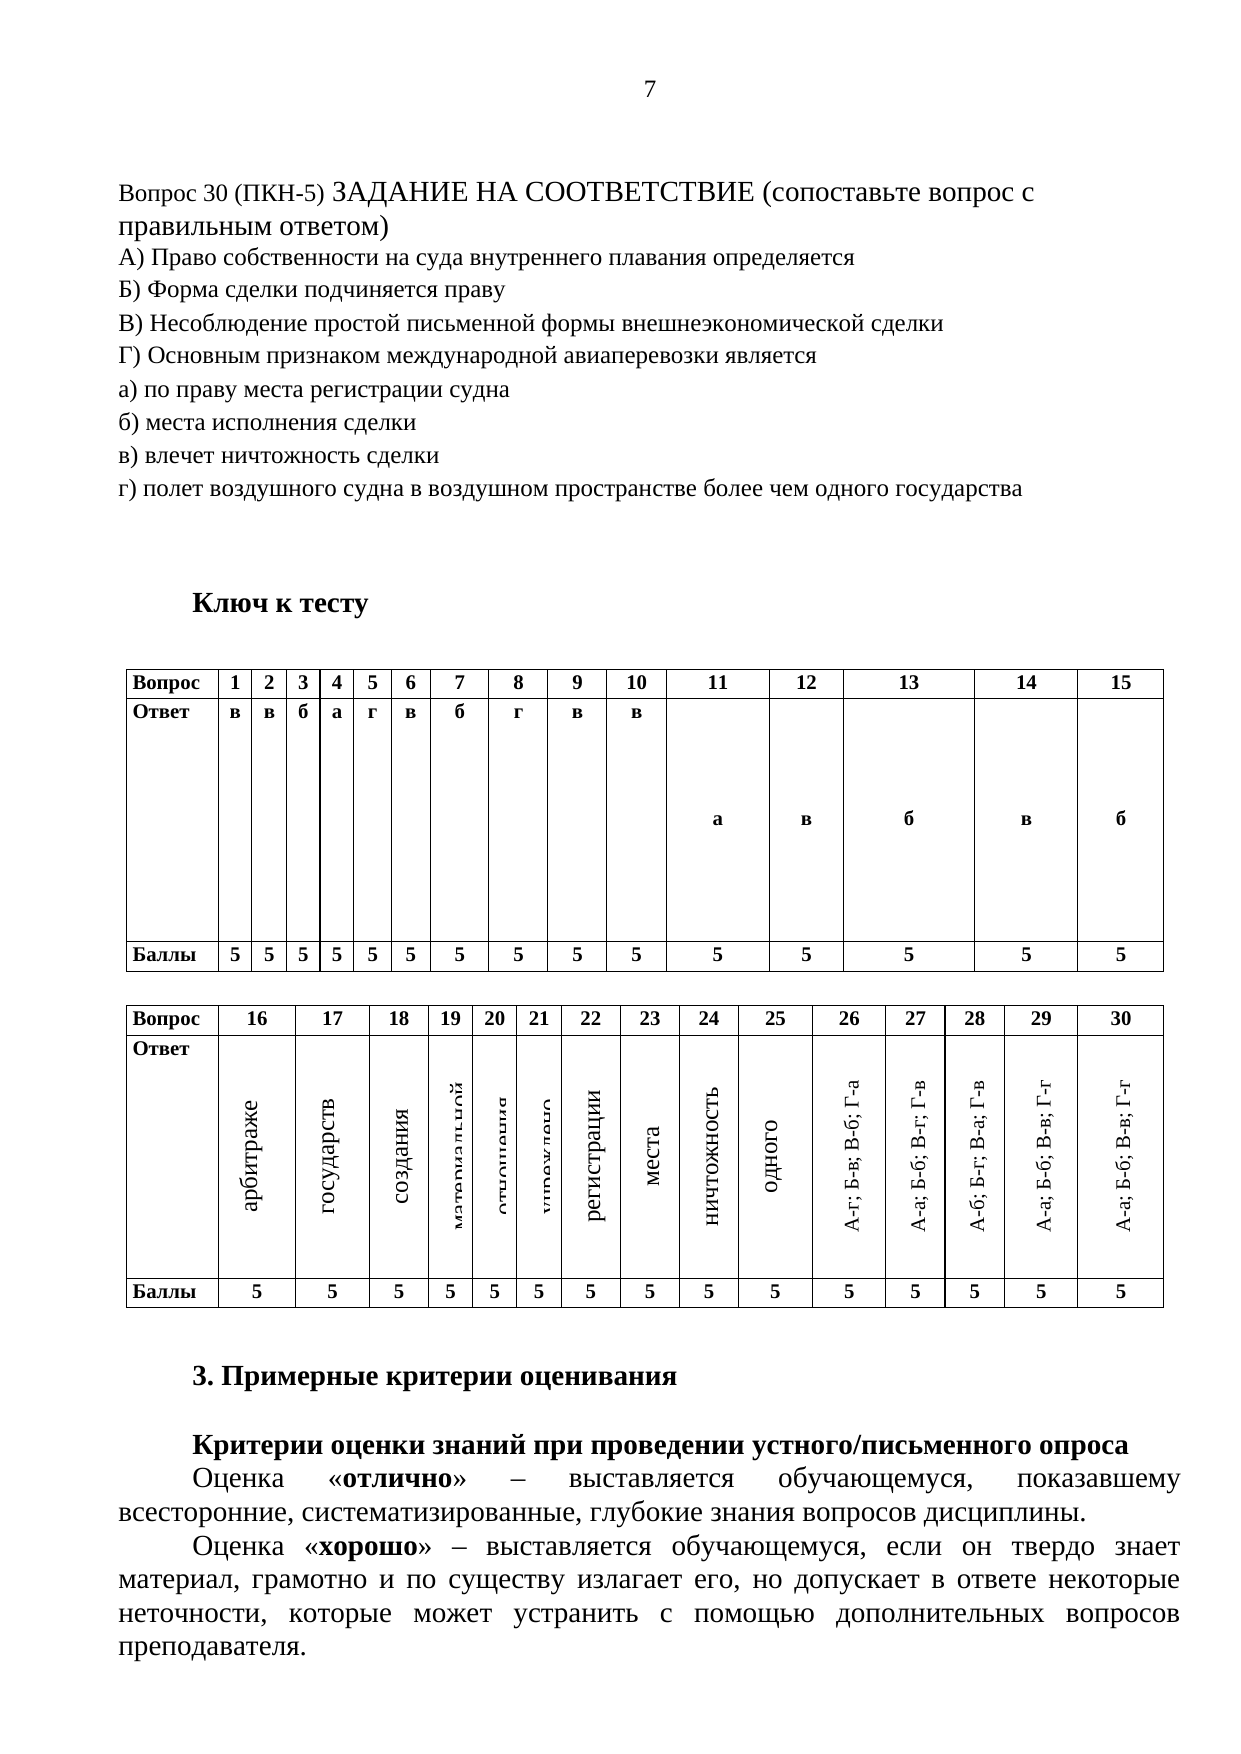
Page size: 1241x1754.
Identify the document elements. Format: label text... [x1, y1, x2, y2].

table_header 14 [975, 670, 1077, 698]
table_cell 5 [621, 1279, 679, 1307]
table_cell 5 [1078, 1279, 1163, 1307]
table_cell отношения [473, 1036, 516, 1278]
table_cell Ответ [127, 699, 218, 941]
table_header 25 [739, 1006, 812, 1034]
table_cell материальной [429, 1036, 472, 1278]
table_cell ничтожность [680, 1036, 738, 1278]
table_cell государств [296, 1036, 369, 1278]
table_cell 5 [562, 1279, 620, 1307]
table_cell в [252, 699, 286, 941]
table_header 16 [219, 1006, 295, 1034]
table_header 24 [680, 1006, 738, 1034]
table_header 27 [886, 1006, 944, 1034]
table_header 5 [354, 670, 391, 698]
table_header 8 [489, 670, 547, 698]
table_header 9 [548, 670, 606, 698]
text Оценка «хорошо» – выставляется обучающемуся, если он твердо знает материал, грамотно и по существу излагает его, но допускает в ответе некоторые неточности, которые может устранить с помощью дополнительных вопросов преподавателя. [118, 1528, 1181, 1662]
table_header 6 [392, 670, 430, 698]
table_cell б [1078, 699, 1163, 941]
table_cell учреждено [517, 1036, 561, 1278]
table_cell 5 [739, 1279, 812, 1307]
table_header 12 [770, 670, 843, 698]
table_cell 5 [321, 942, 353, 971]
table_cell А-а; Б-б; В-в; Г-г [1078, 1036, 1163, 1278]
table_cell 5 [287, 942, 319, 971]
table_cell одного [739, 1036, 812, 1278]
table_header 4 [321, 670, 353, 698]
text А) Право собственности на суда внутреннего плавания определяется [118, 242, 1181, 270]
table_cell 5 [607, 942, 666, 971]
table_cell 5 [252, 942, 286, 971]
table_header 20 [473, 1006, 516, 1034]
table_cell регистрации [562, 1036, 620, 1278]
table_cell 5 [392, 942, 430, 971]
table_header 11 [667, 670, 769, 698]
text а) по праву места регистрации судна [118, 374, 1181, 402]
text В) Несоблюдение простой письменной формы внешнеэкономической сделки [118, 308, 1181, 336]
table_cell в [219, 699, 251, 941]
table_cell 5 [844, 942, 974, 971]
table_cell создания [370, 1036, 428, 1278]
table_header 23 [621, 1006, 679, 1034]
table_cell в [548, 699, 606, 941]
table_header 29 [1005, 1006, 1077, 1034]
table_header 19 [429, 1006, 472, 1034]
table_cell 5 [219, 942, 251, 971]
text Ключ к тесту [118, 585, 901, 618]
table_header 7 [431, 670, 488, 698]
table_cell А-а; Б-б; В-г; Г-в [886, 1036, 944, 1278]
table_cell 5 [975, 942, 1077, 971]
table_cell Ответ [127, 1036, 218, 1278]
table_cell б [431, 699, 488, 941]
table_cell А-б; Б-г; В-а; Г-в [946, 1036, 1004, 1278]
table_cell в [770, 699, 843, 941]
table_cell 5 [1005, 1279, 1077, 1307]
text б) места исполнения сделки [118, 407, 1181, 435]
table_header 1 [219, 670, 251, 698]
table_cell в [975, 699, 1077, 941]
text Г) Основным признаком международной авиаперевозки является [118, 341, 1181, 369]
table_cell арбитраже [219, 1036, 295, 1278]
table_cell г [489, 699, 547, 941]
table_cell Баллы [127, 1279, 218, 1307]
table_cell 5 [680, 1279, 738, 1307]
table_cell 5 [431, 942, 488, 971]
table_cell 5 [667, 942, 769, 971]
table_header 18 [370, 1006, 428, 1034]
table_cell б [844, 699, 974, 941]
table_cell 5 [946, 1279, 1004, 1307]
table_header 26 [813, 1006, 885, 1034]
text Критерии оценки знаний при проведении устного/письменного опроса [118, 1427, 1181, 1461]
table_header 21 [517, 1006, 561, 1034]
table_header 10 [607, 670, 666, 698]
table_cell 5 [219, 1279, 295, 1307]
table_cell 5 [354, 942, 391, 971]
table_header 3 [287, 670, 319, 698]
table_cell 5 [886, 1279, 944, 1307]
table_cell 5 [517, 1279, 561, 1307]
table_header 13 [844, 670, 974, 698]
text г) полет воздушного судна в воздушном пространстве более чем одного государства [118, 473, 1181, 501]
text Вопрос 30 (ПКН-5) ЗАДАНИЕ НА СООТВЕТСТВИЕ (сопоставьте вопрос с правильным ответом) [118, 174, 1181, 242]
table_cell Баллы [127, 942, 218, 971]
table_cell 5 [813, 1279, 885, 1307]
table_cell в [392, 699, 430, 941]
table_cell 5 [1078, 942, 1163, 971]
table_header 22 [562, 1006, 620, 1034]
table_cell 5 [548, 942, 606, 971]
table_cell 5 [370, 1279, 428, 1307]
table_cell 5 [296, 1279, 369, 1307]
table_header 17 [296, 1006, 369, 1034]
table_header Вопрос [127, 1006, 218, 1034]
text Оценка «отлично» – выставляется обучающемуся, показавшему всесторонние, систематизированные, глубокие знания вопросов дисциплины. [118, 1461, 1181, 1528]
text 3. Примерные критерии оценивания [118, 1358, 1181, 1392]
table_cell 5 [489, 942, 547, 971]
table_cell а [321, 699, 353, 941]
table_cell А-г; Б-в; В-б; Г-а [813, 1036, 885, 1278]
table_cell в [607, 699, 666, 941]
table_cell места [621, 1036, 679, 1278]
table_header 30 [1078, 1006, 1163, 1034]
text Б) Форма сделки подчиняется праву [118, 274, 1181, 303]
table_cell 5 [473, 1279, 516, 1307]
table_cell 5 [429, 1279, 472, 1307]
table_header Вопрос [127, 670, 218, 698]
table_cell а [667, 699, 769, 941]
table_header 28 [946, 1006, 1004, 1034]
table_cell 5 [770, 942, 843, 971]
table_cell А-а; Б-б; В-в; Г-г [1005, 1036, 1077, 1278]
text в) влечет ничтожность сделки [118, 440, 1181, 468]
table_cell б [287, 699, 319, 941]
table_header 2 [252, 670, 286, 698]
table_header 15 [1078, 670, 1163, 698]
table_cell г [354, 699, 391, 941]
